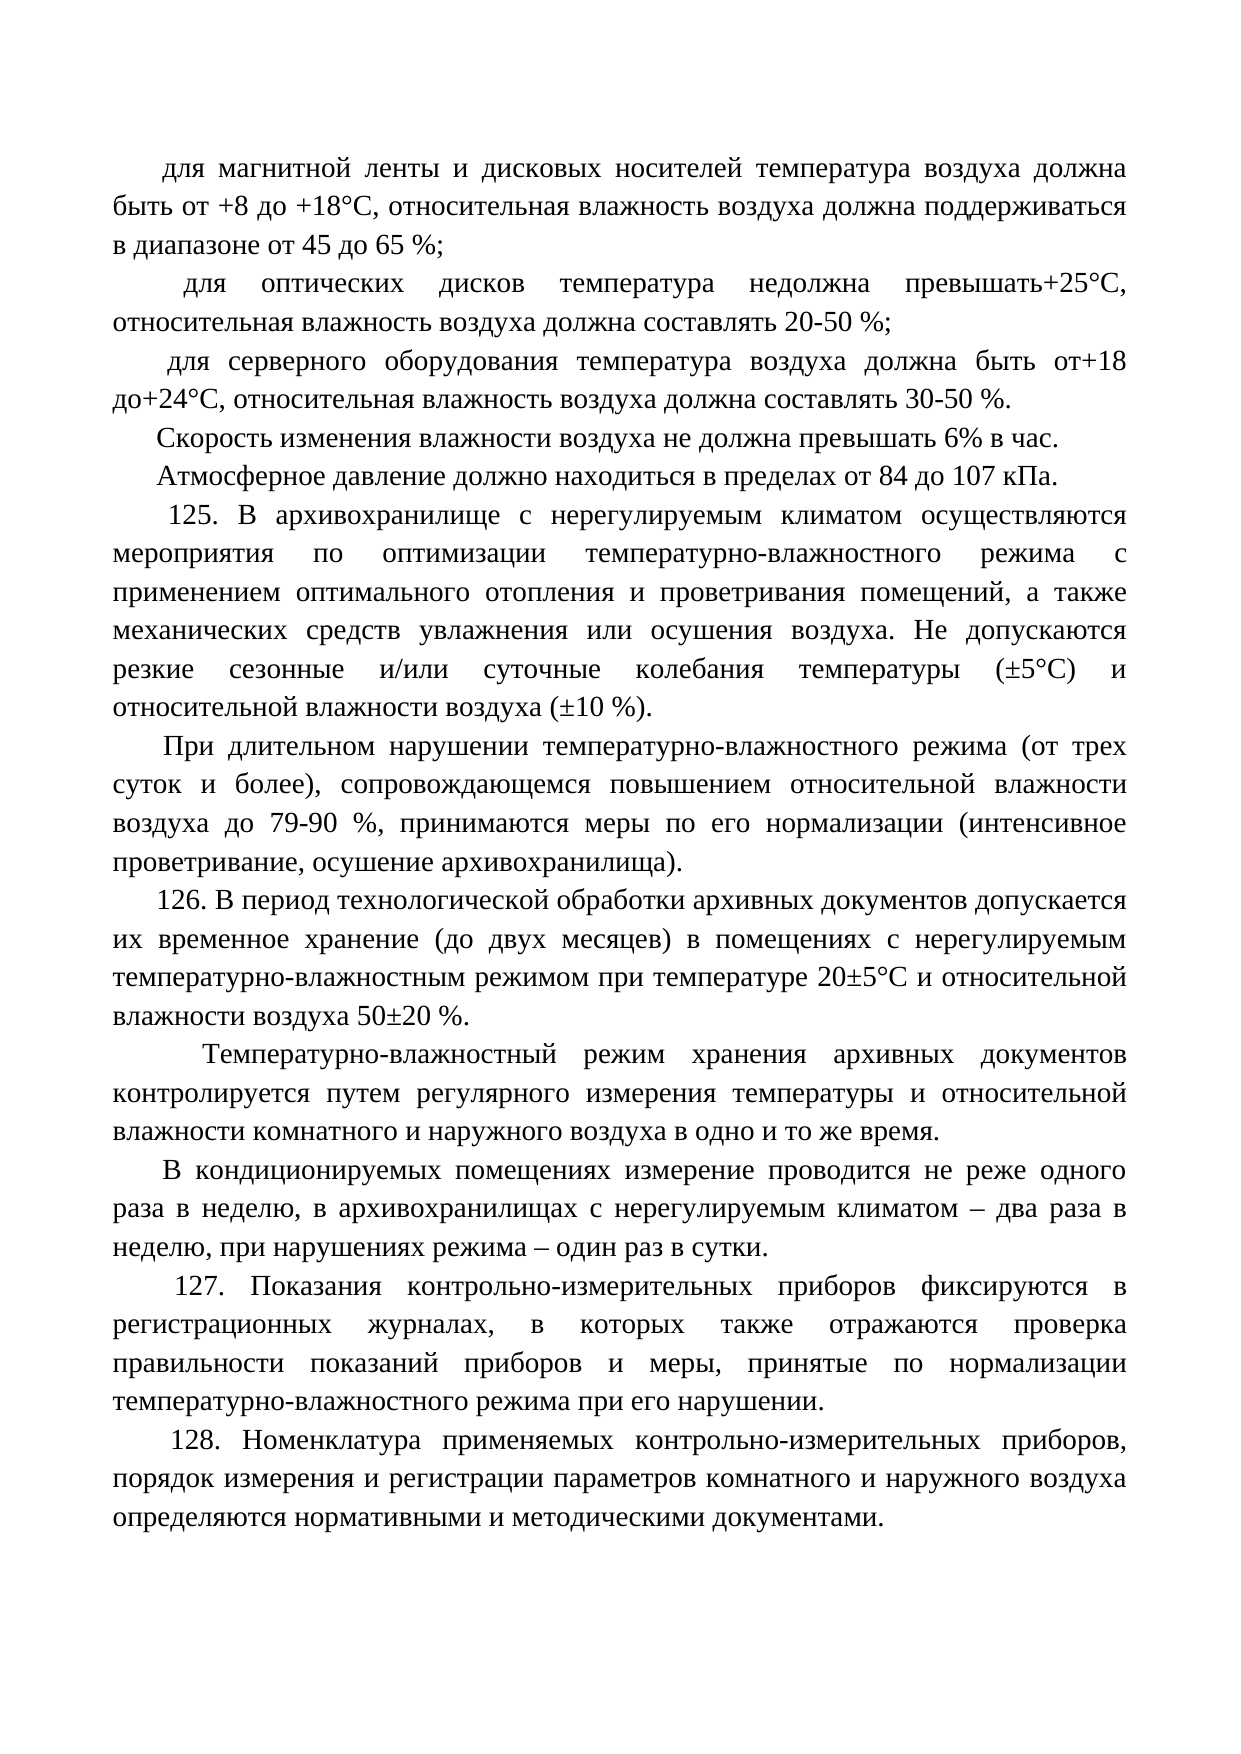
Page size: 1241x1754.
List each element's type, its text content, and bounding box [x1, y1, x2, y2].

text Скорость изменения влажности воздуха не должна превышать 6% в час. [112, 420, 1128, 453]
text При длительном нарушении температурно-влажностного режима (от трех суток и более), сопровождающемся повышением относительной влажности воздуха до 79-90 %, принимаются меры по его нормализации (интенсивное проветривание, осушение архивохранилища). [112, 728, 1128, 877]
text 125. В архивохранилище с нерегулируемым климатом осуществляются мероприятия по оптимизации температурно-влажностного режима с применением оптимального отопления и проветривания помещений, а также механических средств увлажнения или осушения воздуха. Не допускаются резкие сезонные и/или суточные колебания температуры (±5°С) и относительной влажности воздуха (±10 %). [112, 497, 1128, 723]
text 126. В период технологической обработки архивных документов допускается их временное хранение (до двух месяцев) в помещениях с нерегулируемым температурно-влажностным режимом при температуре 20±5°С и относительной влажности воздуха 50±20 %. [112, 882, 1128, 1031]
text 128. Номенклатура применяемых контрольно-измерительных приборов, порядок измерения и регистрации параметров комнатного и наружного воздуха определяются нормативными и методическими документами. [112, 1422, 1128, 1532]
text для оптических дисков температура недолжна превышать+25°С, относительная влажность воздуха должна составлять 20-50 %; [112, 266, 1128, 338]
text Атмосферное давление должно находиться в пределах от 84 до 107 кПа. [112, 458, 1128, 492]
text Температурно-влажностный режим хранения архивных документов контролируется путем регулярного измерения температуры и относительной влажности комнатного и наружного воздуха в одно и то же время. [112, 1036, 1128, 1147]
text 127. Показания контрольно-измерительных приборов фиксируются в регистрационных журналах, в которых также отражаются проверка правильности показаний приборов и меры, принятые по нормализации температурно-влажностного режима при его нарушении. [112, 1268, 1128, 1417]
text для серверного оборудования температура воздуха должна быть от+18 до+24°С, относительная влажность воздуха должна составлять 30-50 %. [112, 343, 1128, 415]
text В кондиционируемых помещениях измерение проводится не реже одного раза в неделю, в архивохранилищах с нерегулируемым климатом – два раза в неделю, при нарушениях режима – один раз в сутки. [112, 1152, 1128, 1263]
text для магнитной ленты и дисковых носителей температура воздуха должна быть от +8 до +18°С, относительная влажность воздуха должна поддерживаться в диапазоне от 45 до 65 %; [112, 150, 1128, 261]
